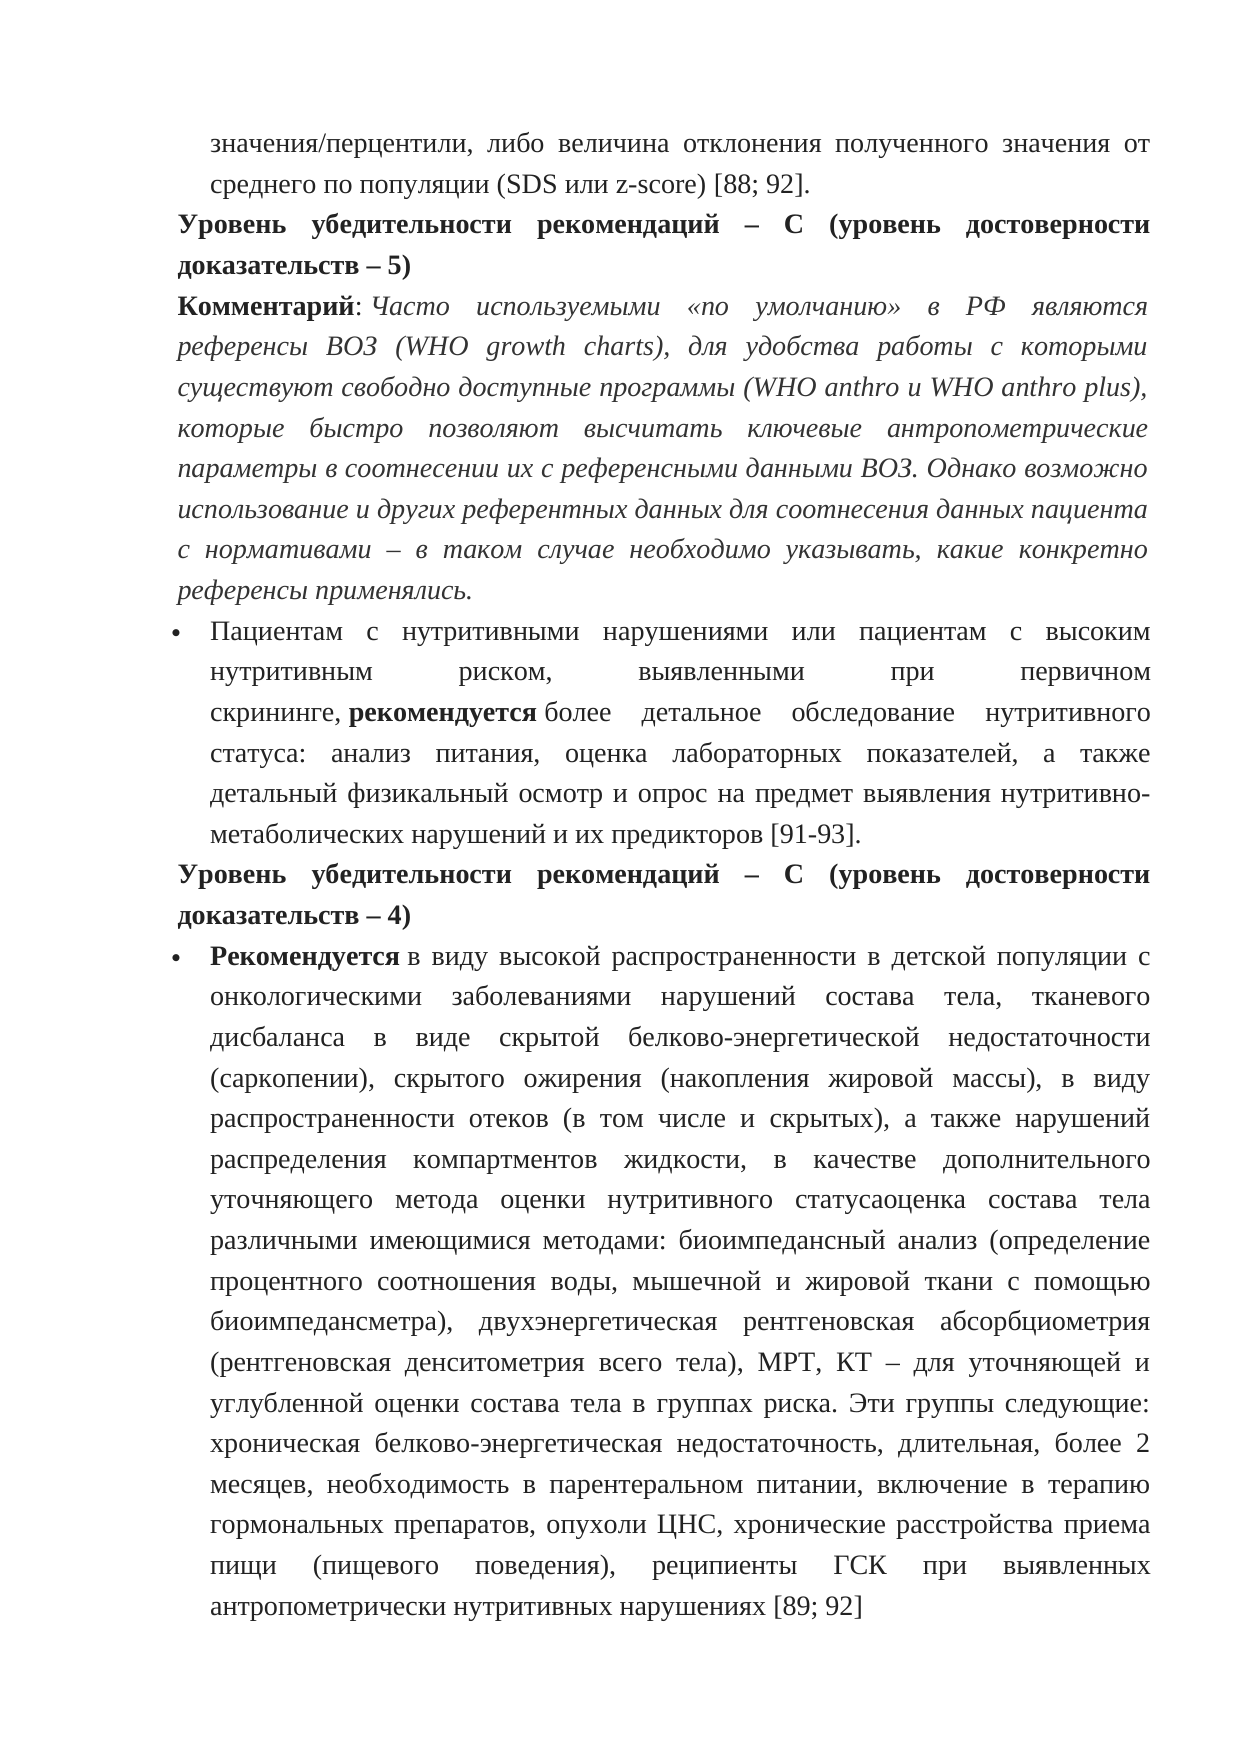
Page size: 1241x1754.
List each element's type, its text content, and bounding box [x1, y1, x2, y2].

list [172, 118, 1152, 199]
text Комментарий: Часто используемыми «по умолчанию» в РФ являются референсы ВОЗ (WHO growth charts), для удобства работы с которыми существуют свободно доступные программы (WHO anthro и WHO anthro plus), которые быстро позволяют высчитать ключевые антропометрические параметры в соотнесении их с референсными данными ВОЗ. Однако возможно использование и других референтных данных для соотнесения данных пациента с нормативами – в таком случае необходимо указывать, какие конкретно референсы применялись. [177, 281, 1152, 606]
text Уровень убедительности рекомендаций – C (уровень достоверности доказательств – 5) [177, 199, 1152, 281]
text Уровень убедительности рекомендаций – C (уровень достоверности доказательств – 4) [177, 849, 1152, 931]
list Рекомендуется в виду высокой распространенности в детской популяции с онкологическими заболеваниями нарушений состава тела, тканевого дисбаланса в виде скрытой белково-энергетической недостаточности (саркопении), скрытого ожирения (накопления жировой массы), в виду распространенности отеков (в том числе и скрытых), а также нарушений распределения компартментов жидкости, в качестве дополнительного уточняющего метода оценки нутритивного статусаоценка состава тела различными имеющимися методами: биоимпедансный анализ (определение процентного соотношения воды, мышечной и жировой ткани с помощью биоимпедансметра), двухэнергетическая рентгеновская абсорбциометрия (рентгеновская денситометрия всего тела), МРТ, КТ – для уточняющей и углубленной оценки состава тела в группах риска. Эти группы следующие: хроническая белково-энергетическая недостаточность, длительная, более 2 месяцев, необходимость в парентеральном питании, включение в терапию гормональных препаратов, опухоли ЦНС, хронические расстройства приема пищи (пищевого поведения), реципиенты ГСК при выявленных антропометрически нутритивных нарушениях [89; 92] [172, 931, 1152, 1621]
list Пациентам с нутритивными нарушениями или пациентам с высоким нутритивным риском, выявленными при первичном скрининге, рекомендуется более детальное обследование нутритивного статуса: анализ питания, оценка лабораторных показателей, а также детальный физикальный осмотр и опрос на предмет выявления нутритивно-метаболических нарушений и их предикторов [91-93]. [172, 606, 1152, 849]
